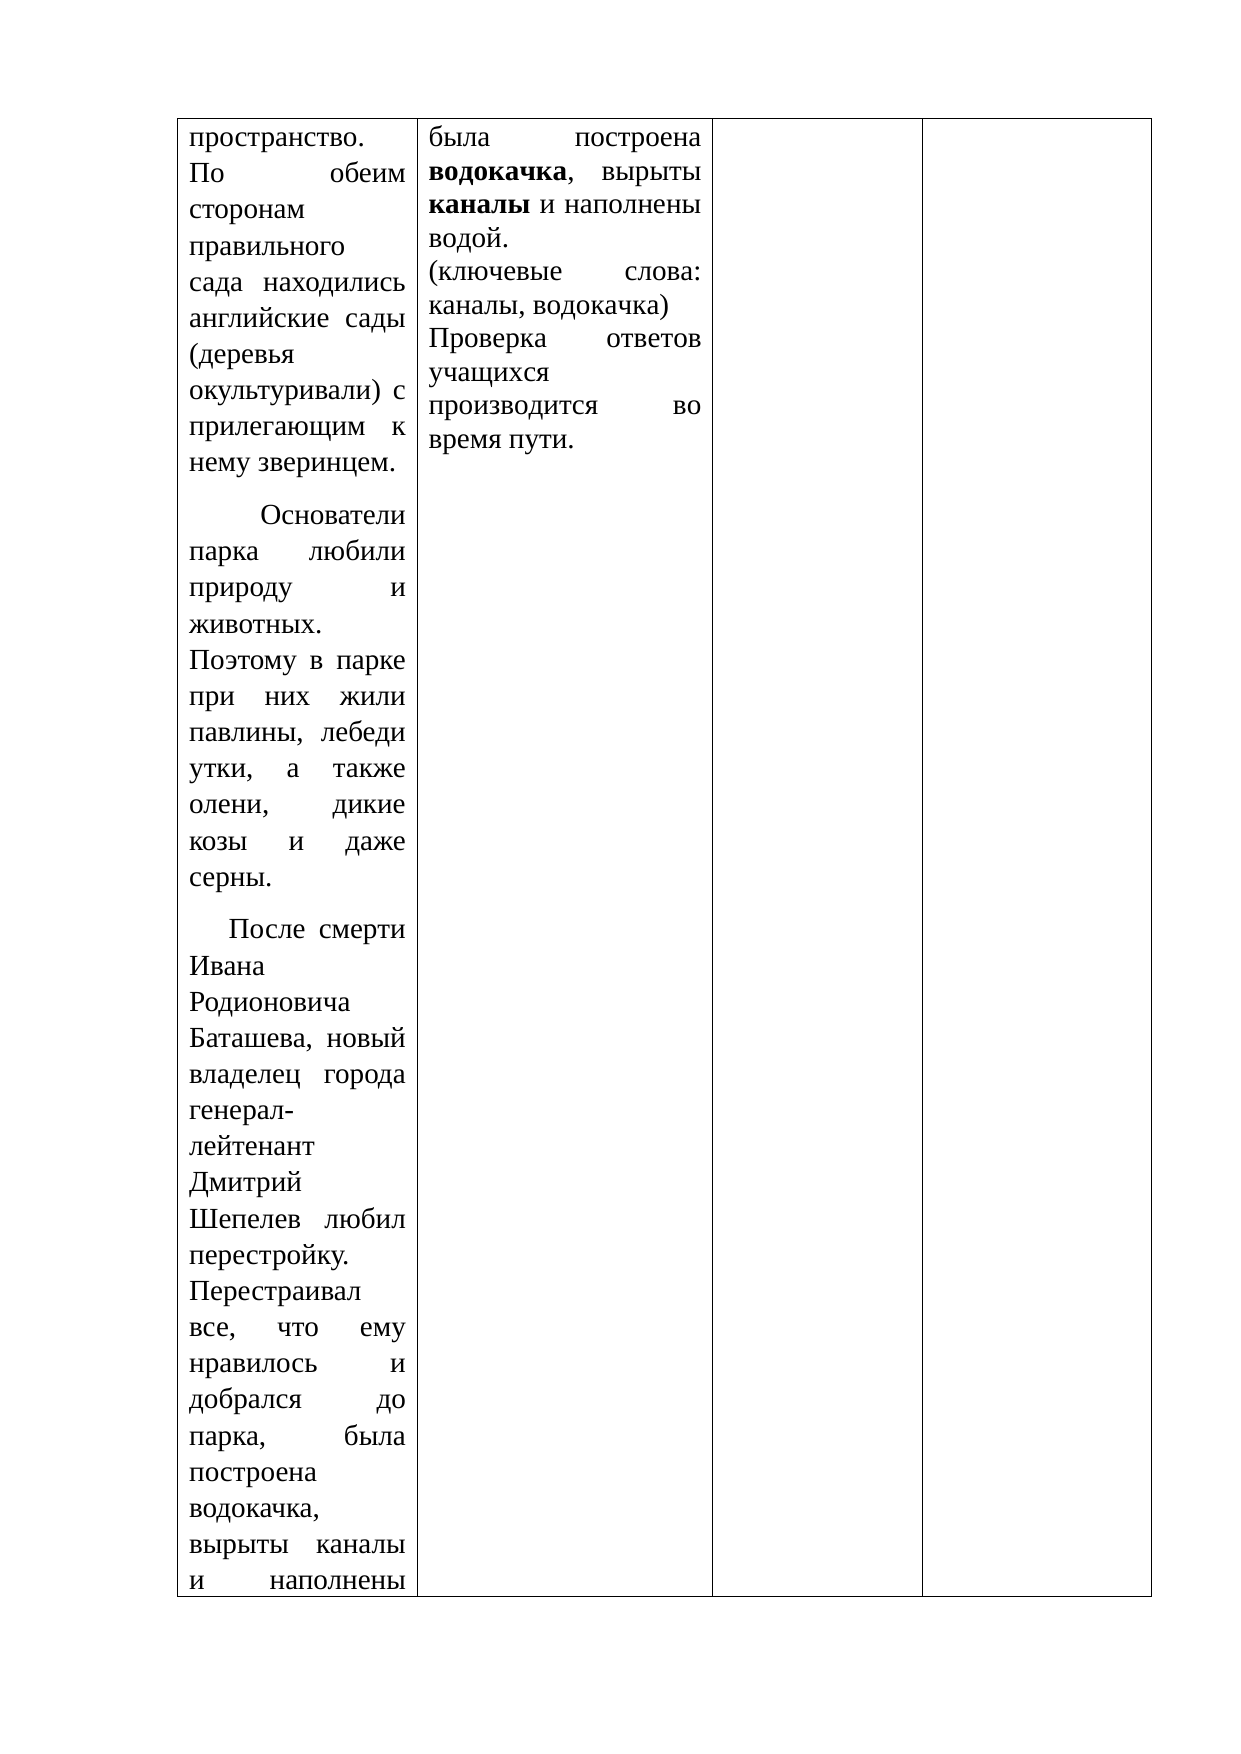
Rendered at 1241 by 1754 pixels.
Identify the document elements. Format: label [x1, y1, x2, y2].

table_cell [713, 119, 922, 1596]
table_cell [178, 119, 417, 1596]
table_cell [418, 119, 712, 1596]
table_cell [923, 119, 1151, 1596]
